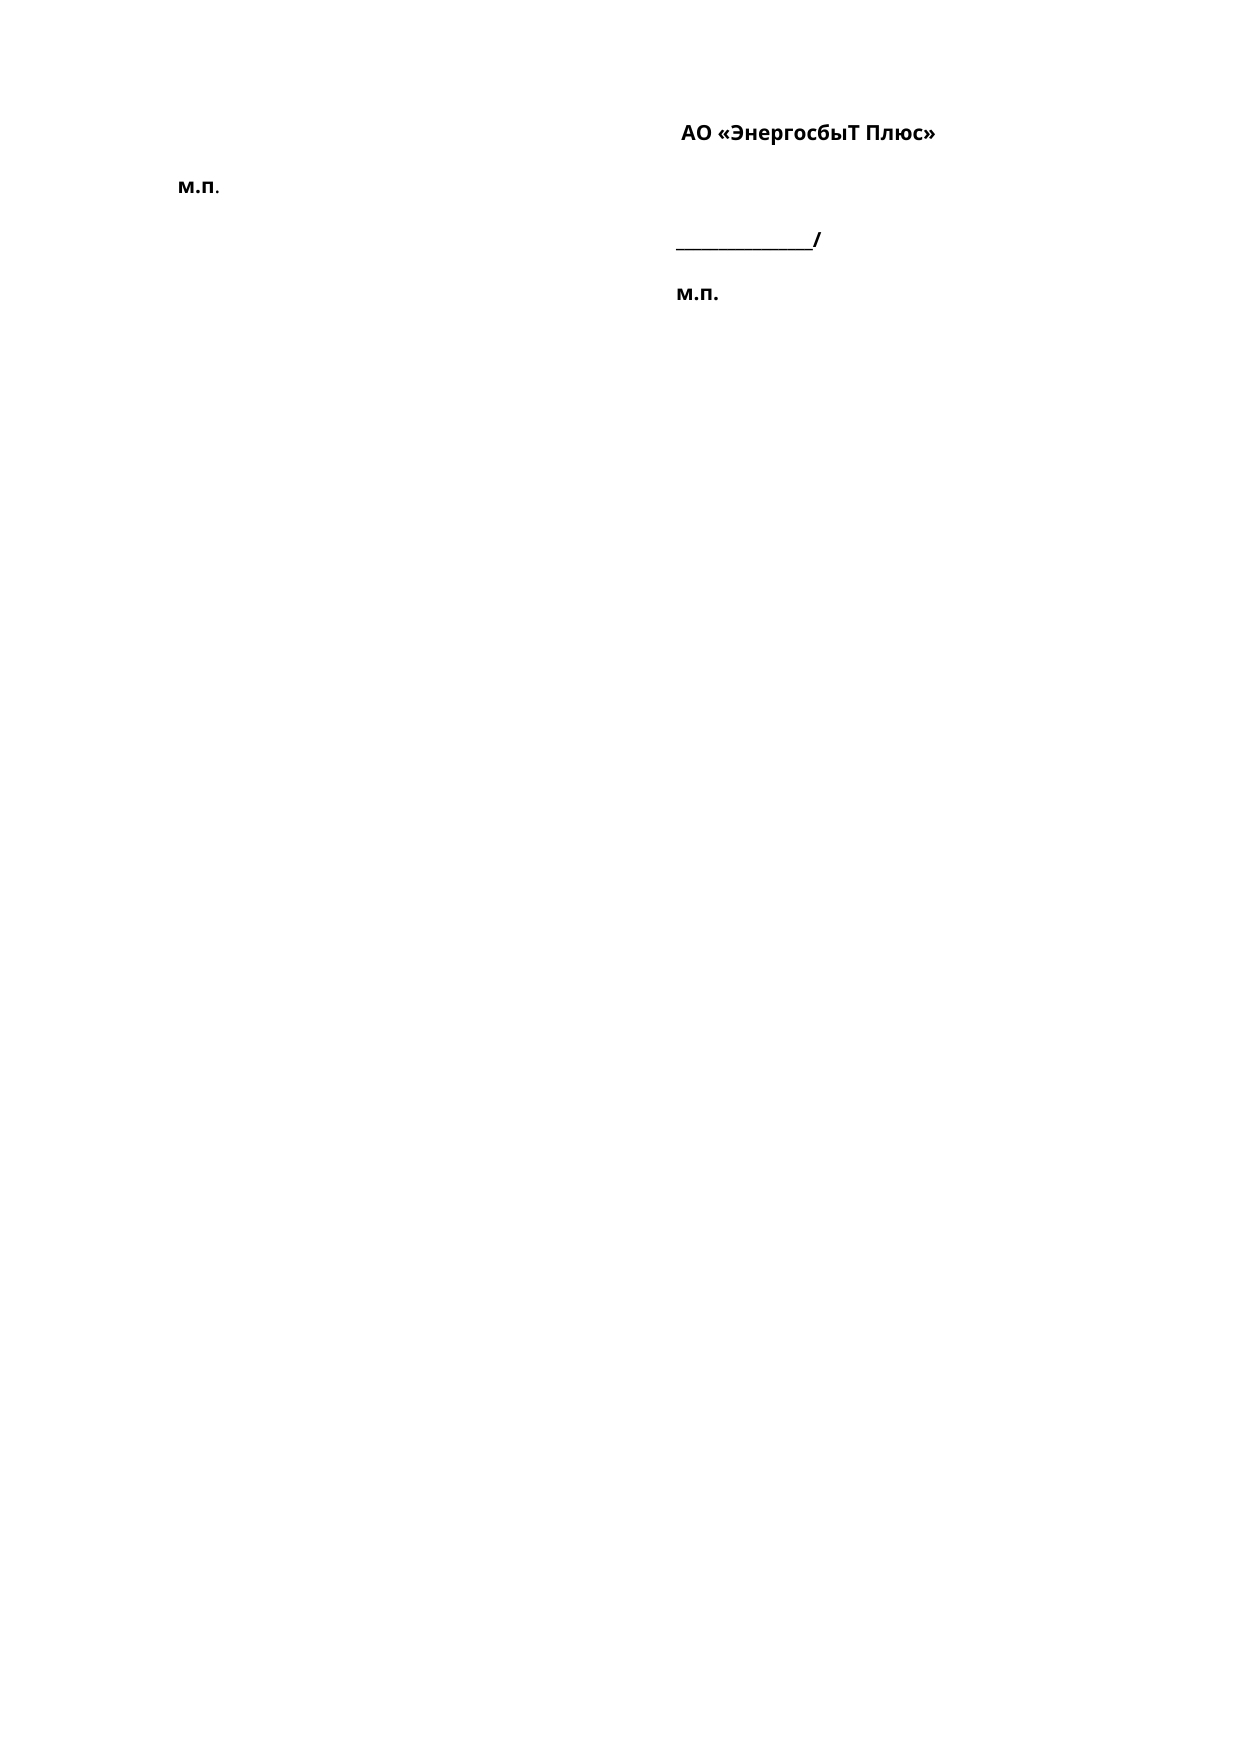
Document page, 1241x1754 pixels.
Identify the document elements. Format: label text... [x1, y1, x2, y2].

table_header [665, 118, 1175, 331]
table_header Исполнитель м.п. [166, 118, 664, 331]
